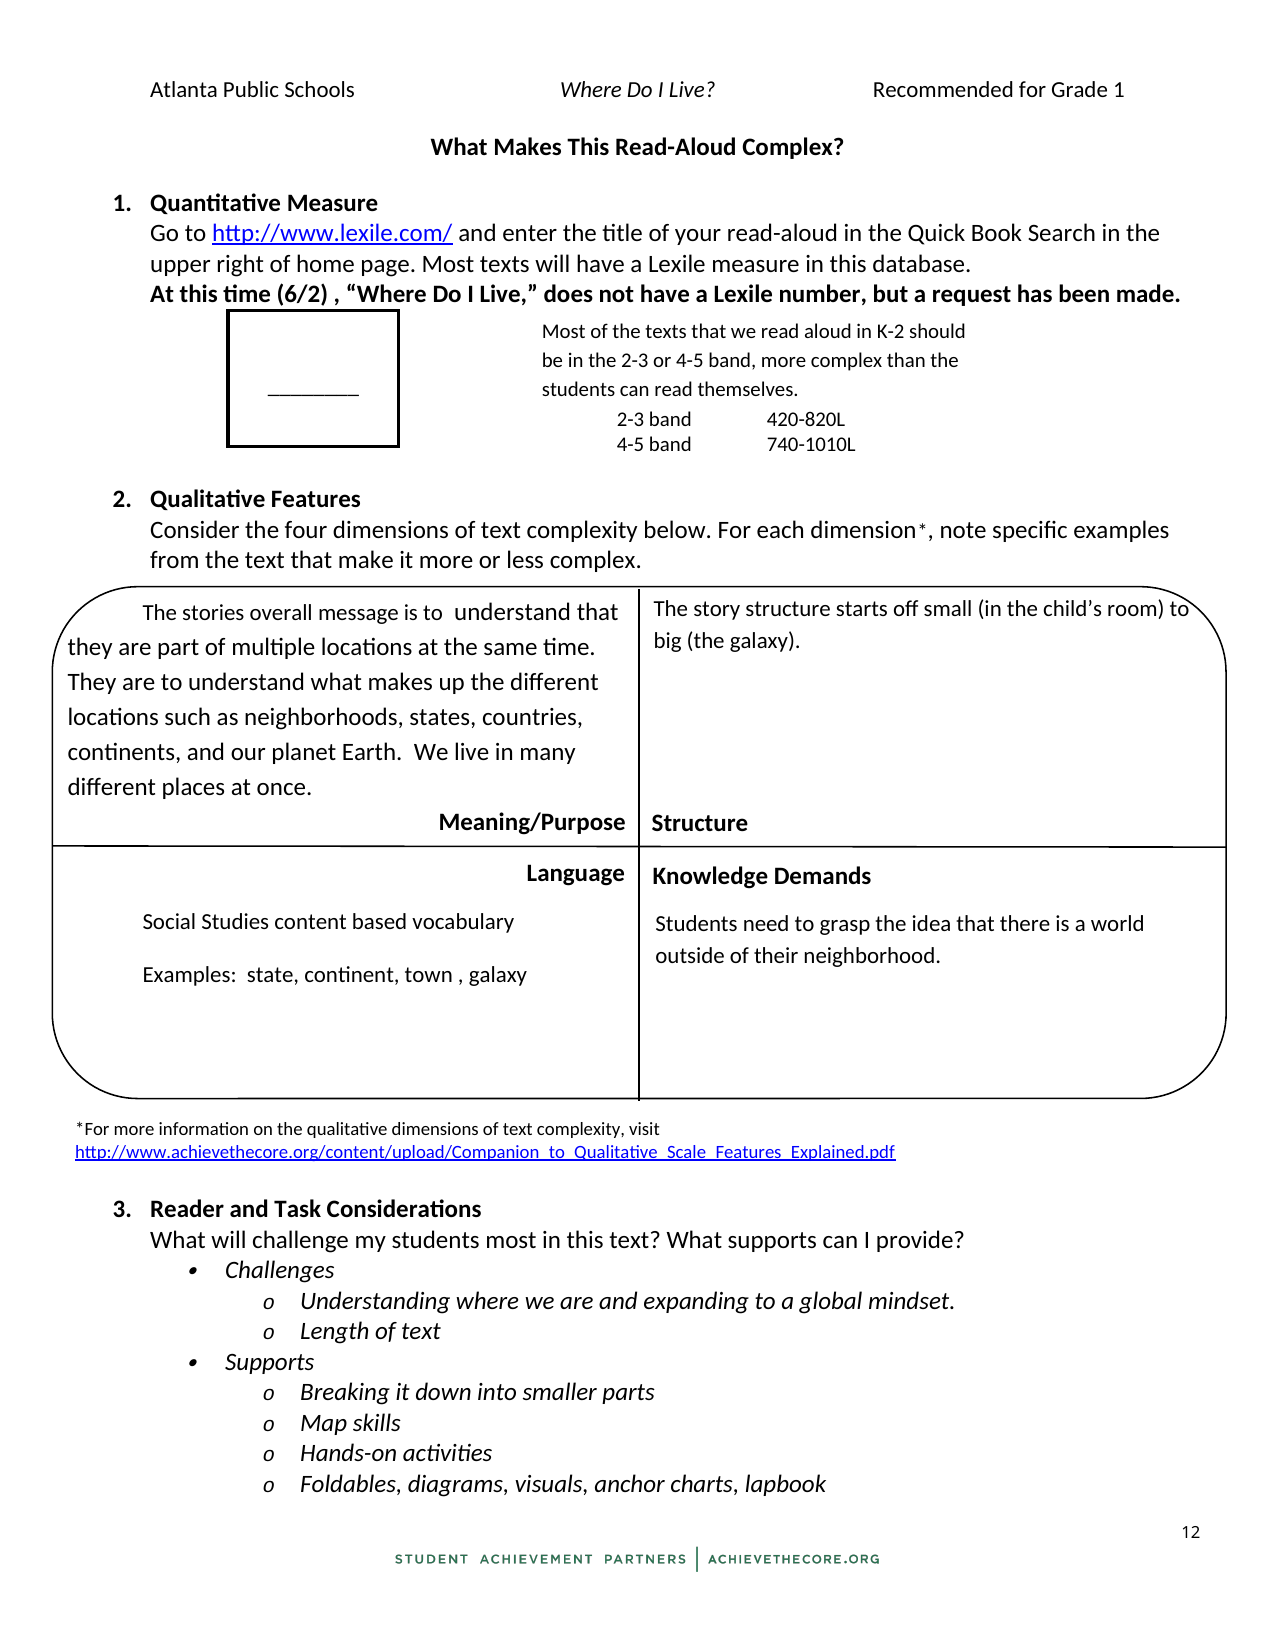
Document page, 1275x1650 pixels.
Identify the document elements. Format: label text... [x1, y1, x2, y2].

list Supports [187, 1346, 1200, 1376]
list Understanding where we are and expanding to a global mindset. [262, 1285, 1200, 1315]
list Map skills [262, 1407, 1200, 1437]
list Hands-on activities [262, 1437, 1200, 1468]
text Consider the four dimensions of text complexity below. For each dimension*, note specific examples from the text that make it more or less complex. [150, 514, 1200, 575]
list Length of text [262, 1315, 1200, 1346]
list Challenges [187, 1254, 1200, 1285]
list Reader and Task Considerations [112, 1193, 1200, 1224]
text What will challenge my students most in this text? What supports can I provide? [75, 1224, 1200, 1254]
list Foldables, diagrams, visuals, anchor charts, lapbook [262, 1468, 1200, 1498]
list Quantitative Measure [112, 187, 1200, 217]
list At this time (6/2) , “Where Do I Live,” does not have a Lexile number, but a request has been made. [150, 278, 1200, 309]
list Go to http://www.lexile.com/ and enter the title of your read-aloud in the Quick Book Search in the upper right of home page. Most texts will have a Lexile measure in this database. [150, 217, 1200, 278]
text *For more information on the qualitative dimensions of text complexity, visit http://www.achievethecore.org/content/upload/Companion_to_Qualitative_Scale_Features_Explained.pdf [75, 1117, 1200, 1163]
text What Makes This Read-Aloud Complex? [75, 131, 1200, 162]
list Qualitative Features [112, 484, 1200, 514]
list Breaking it down into smaller parts [262, 1376, 1200, 1407]
picture [384, 1543, 892, 1575]
